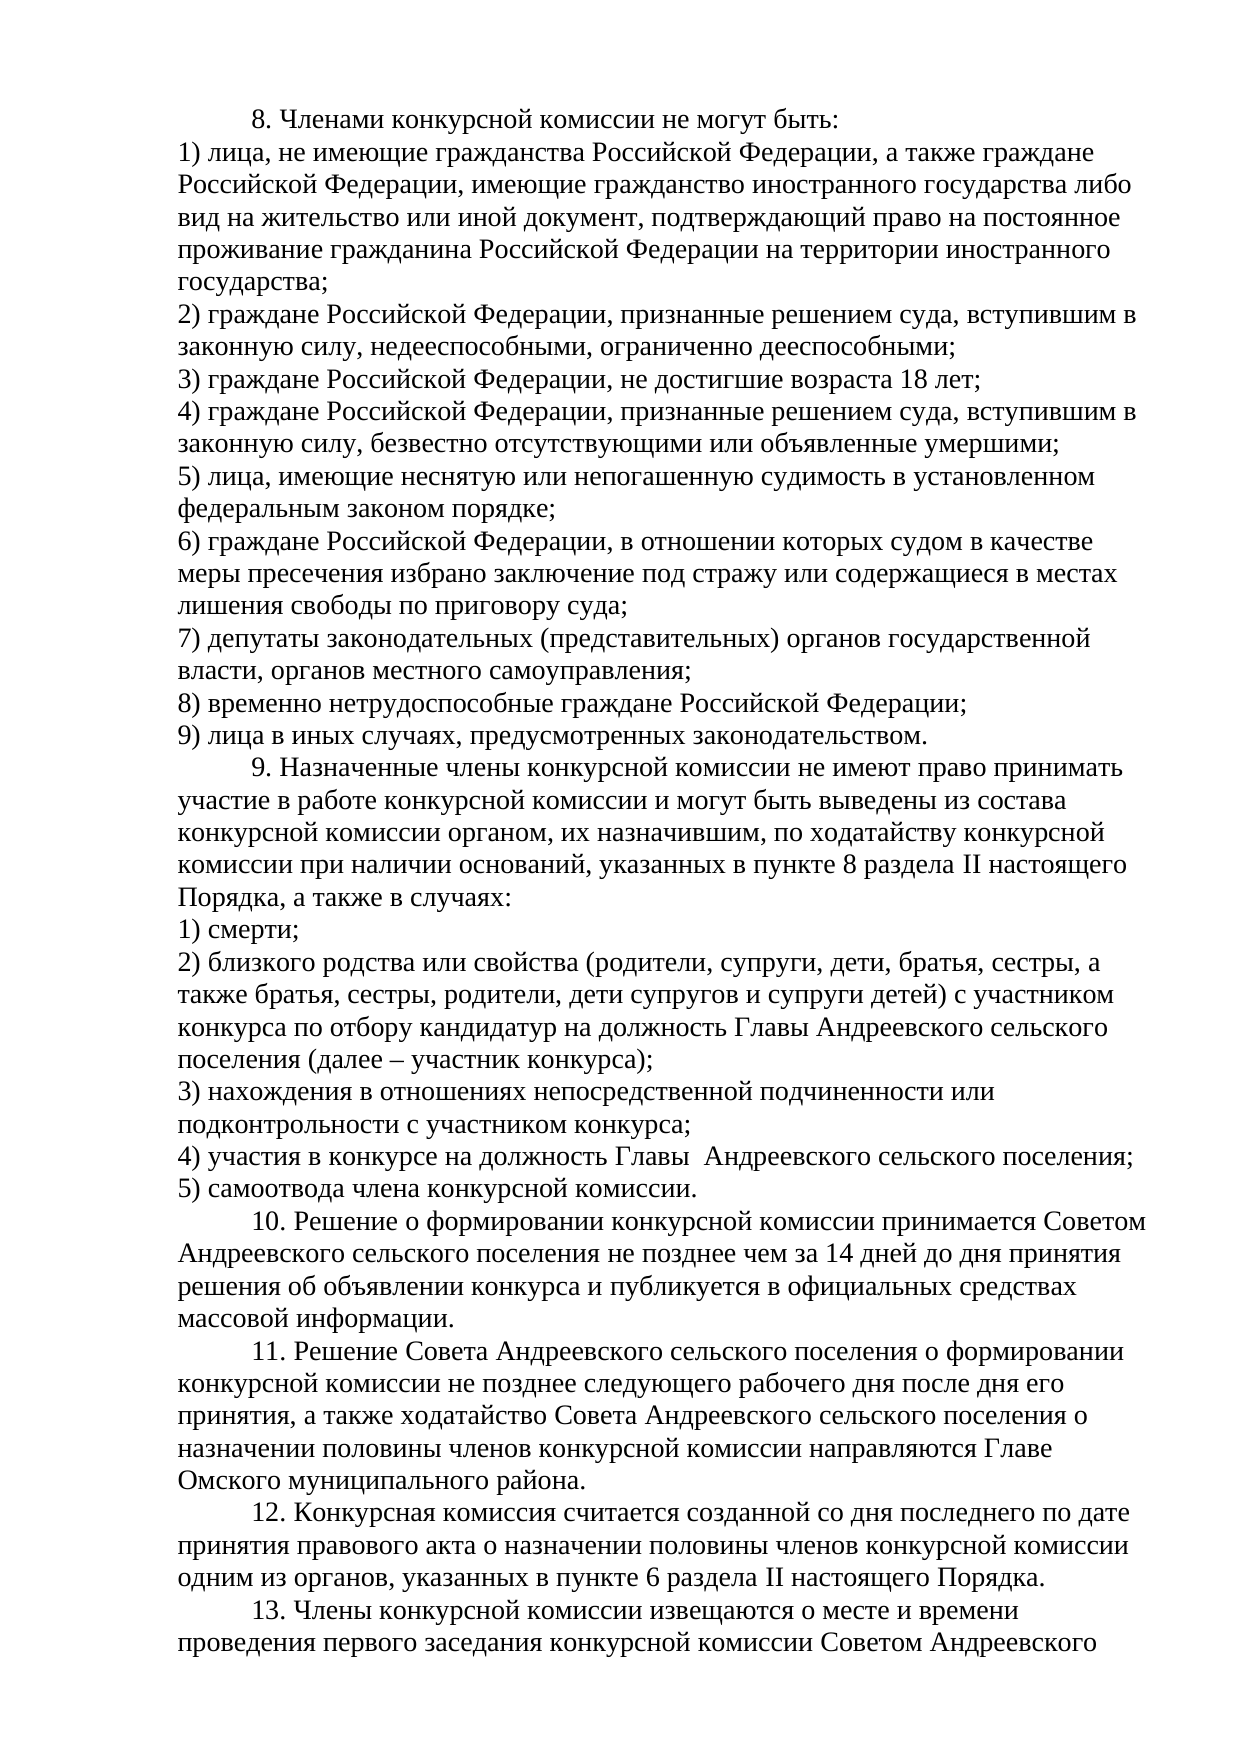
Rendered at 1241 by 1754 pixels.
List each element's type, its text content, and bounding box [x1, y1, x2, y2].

text 12. Конкурсная комиссия считается созданной со дня последнего по дате принятия правового акта о назначении половины членов конкурсной комиссии одним из органов, указанных в пункте 6 раздела II настоящего Порядка. [177, 1496, 1152, 1593]
text 2) граждане Российской Федерации, признанные решением суда, вступившим в законную силу, недееспособными, ограниченно дееспособными; [177, 297, 1152, 362]
text 9. Назначенные члены конкурсной комиссии не имеют право принимать участие в работе конкурсной комиссии и могут быть выведены из состава конкурсной комиссии органом, их назначившим, по ходатайству конкурсной комиссии при наличии оснований, указанных в пункте 8 раздела II настоящего Порядка, а также в случаях: [177, 750, 1152, 912]
text 5) лица, имеющие неснятую или непогашенную судимость в установленном федеральным законом порядке; [177, 459, 1152, 524]
text 11. Решение Совета Андреевского сельского поселения о формировании конкурсной комиссии не позднее следующего рабочего дня после дня его принятия, а также ходатайство Совета Андреевского сельского поселения о назначении половины членов конкурсной комиссии направляются Главе Омского муниципального района. [177, 1333, 1152, 1496]
text 1) смерти; [177, 912, 1152, 945]
text 4) участия в конкурсе на должность Главы Андреевского сельского поселения; [177, 1139, 1152, 1172]
text 5) самоотвода члена конкурсной комиссии. [177, 1172, 1152, 1204]
text 8. Членами конкурсной комиссии не могут быть: [177, 102, 1152, 135]
text 9) лица в иных случаях, предусмотренных законодательством. [177, 718, 1152, 750]
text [177, 1593, 1152, 1657]
text 10. Решение о формировании конкурсной комиссии принимается Советом Андреевского сельского поселения не позднее чем за 14 дней до дня принятия решения об объявлении конкурса и публикуется в официальных средствах массовой информации. [177, 1204, 1152, 1333]
text 3) нахождения в отношениях непосредственной подчиненности или подконтрольности с участником конкурса; [177, 1074, 1152, 1139]
text 4) граждане Российской Федерации, признанные решением суда, вступившим в законную силу, безвестно отсутствующими или объявленные умершими; [177, 394, 1152, 459]
text 1) лица, не имеющие гражданства Российской Федерации, а также граждане Российской Федерации, имеющие гражданство иностранного государства либо вид на жительство или иной документ, подтверждающий право на постоянное проживание гражданина Российской Федерации на территории иностранного государства; [177, 135, 1152, 297]
text 6) граждане Российской Федерации, в отношении которых судом в качестве меры пресечения избрано заключение под стражу или содержащиеся в местах лишения свободы по приговору суда; [177, 524, 1152, 621]
text 8) временно нетрудоспособные граждане Российской Федерации; [177, 686, 1152, 718]
text 3) граждане Российской Федерации, не достигшие возраста 18 лет; [177, 362, 1152, 394]
text 7) депутаты законодательных (представительных) органов государственной власти, органов местного самоуправления; [177, 621, 1152, 686]
text 2) близкого родства или свойства (родители, супруги, дети, братья, сестры, а также братья, сестры, родители, дети супругов и супруги детей) с участником конкурса по отбору кандидатур на должность Главы Андреевского сельского поселения (далее – участник конкурса); [177, 945, 1152, 1074]
